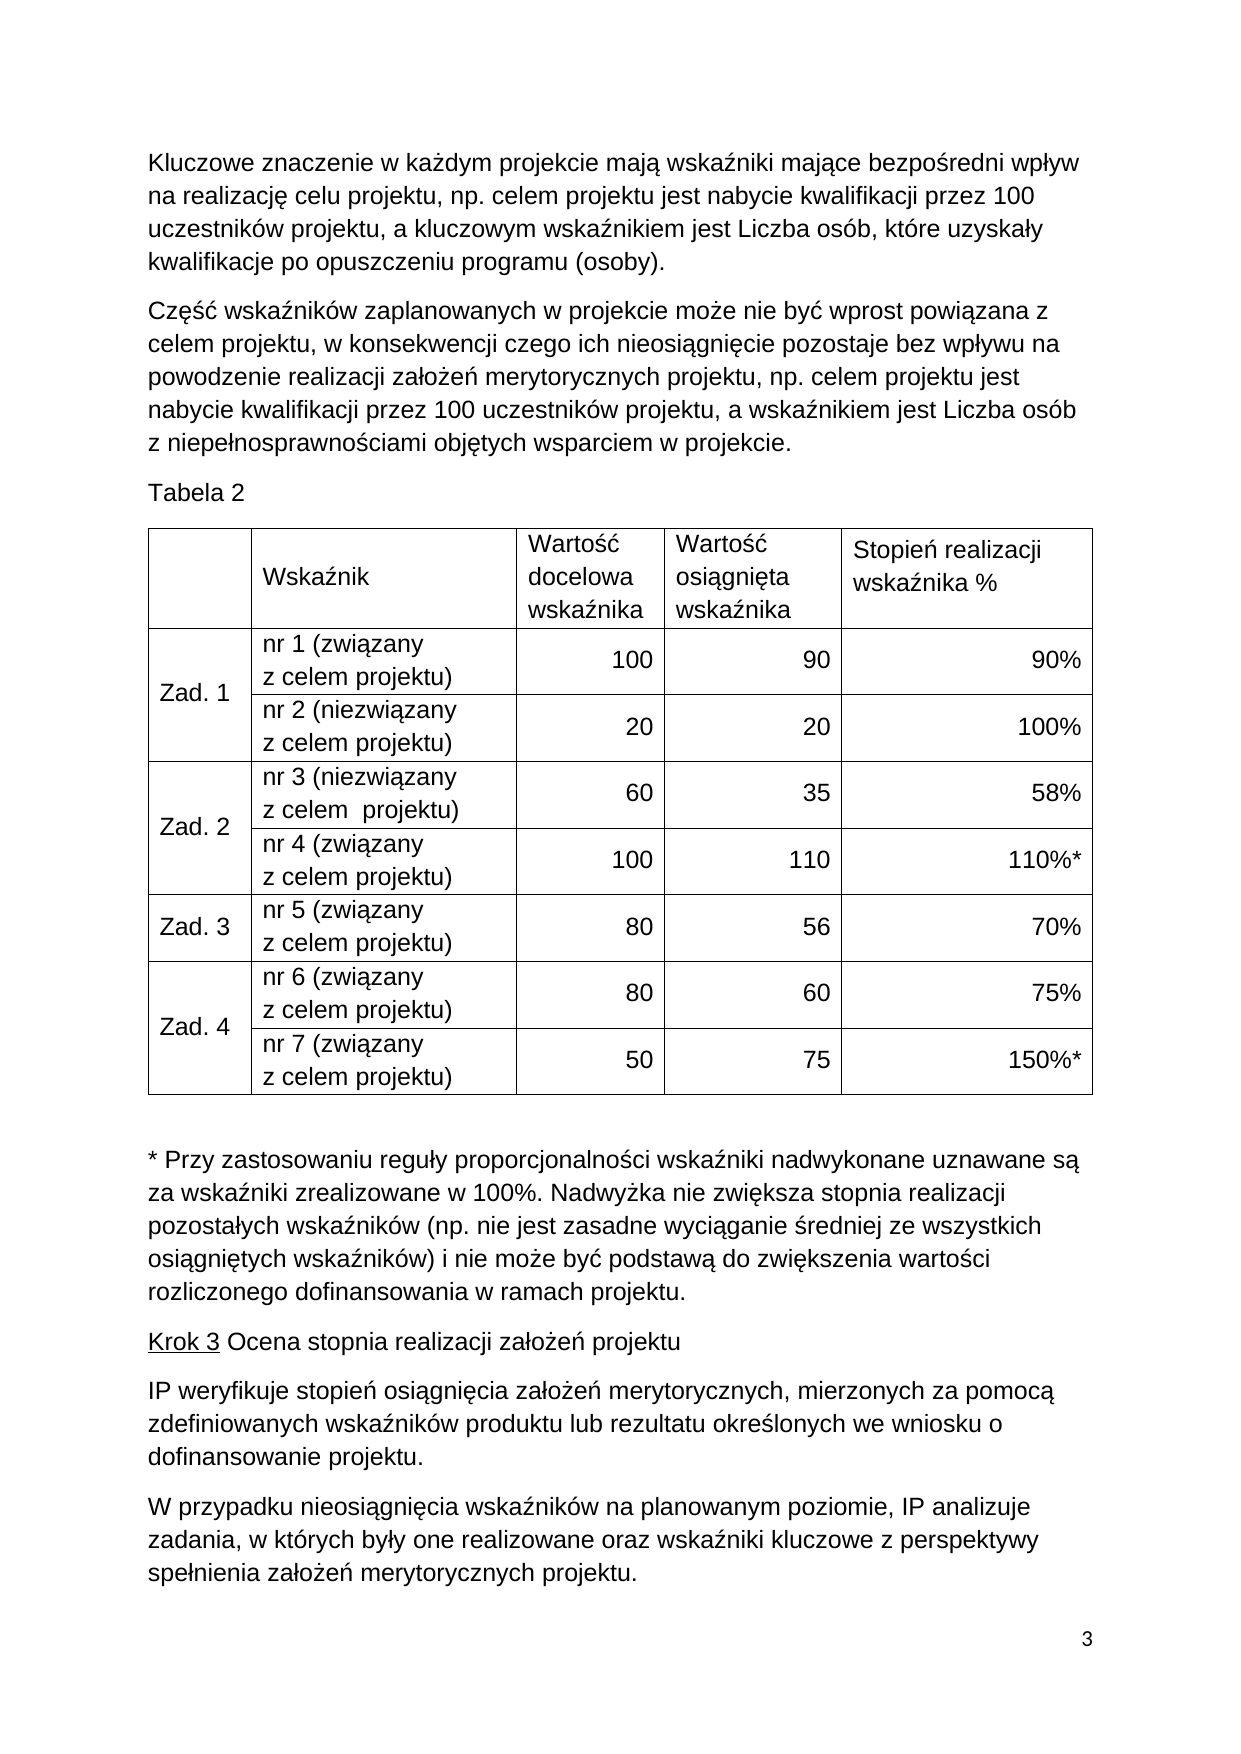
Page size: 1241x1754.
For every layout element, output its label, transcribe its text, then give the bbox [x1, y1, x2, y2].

table_header Wskaźnik [252, 529, 516, 627]
table_cell nr 1 (związany z celem projektu) [252, 629, 516, 694]
table_cell 110 [665, 829, 841, 894]
table_cell 56 [665, 895, 841, 961]
text Kluczowe znaczenie w każdym projekcie mają wskaźniki mające bezpośredni wpływ na realizację celu projektu, np. celem projektu jest nabycie kwalifikacji przez 100 uczestników projektu, a kluczowym wskaźnikiem jest Liczba osób, które uzyskały kwalifikacje po opuszczeniu programu (osoby). [148, 148, 1093, 275]
table_cell 20 [517, 695, 664, 761]
table_cell Zad. 4 [149, 962, 251, 1094]
table_cell nr 6 (związany z celem projektu) [252, 962, 516, 1027]
table_cell 75 [665, 1029, 841, 1094]
table_cell nr 3 (niezwiązany z celem projektu) [252, 762, 516, 827]
table_cell 90 [665, 629, 841, 694]
table_cell 100 [517, 829, 664, 894]
table_cell 70% [842, 895, 1092, 961]
table_cell 100% [842, 695, 1092, 761]
table_cell 110%* [842, 829, 1092, 894]
table_cell 80 [517, 962, 664, 1027]
table_header Wartość docelowa wskaźnika [517, 529, 664, 627]
table_cell nr 7 (związany z celem projektu) [252, 1029, 516, 1094]
table_cell 80 [517, 895, 664, 961]
text Część wskaźników zaplanowanych w projekcie może nie być wprost powiązana z celem projektu, w konsekwencji czego ich nieosiągnięcie pozostaje bez wpływu na powodzenie realizacji założeń merytorycznych projektu, np. celem projektu jest nabycie kwalifikacji przez 100 uczestników projektu, a wskaźnikiem jest Liczba osób z niepełnosprawnościami objętych wsparciem w projekcie. [148, 296, 1093, 457]
table_cell nr 2 (niezwiązany z celem projektu) [252, 695, 516, 761]
table_cell Zad. 1 [149, 629, 251, 761]
text Tabela 2 [148, 478, 1093, 507]
table_cell 150%* [842, 1029, 1092, 1094]
text W przypadku nieosiągnięcia wskaźników na planowanym poziomie, IP analizuje zadania, w których były one realizowane oraz wskaźniki kluczowe z perspektywy spełnienia założeń merytorycznych projektu. [148, 1492, 1093, 1587]
table_cell 20 [665, 695, 841, 761]
text * Przy zastosowaniu reguły proporcjonalności wskaźniki nadwykonane uznawane są za wskaźniki zrealizowane w 100%. Nadwyżka nie zwiększa stopnia realizacji pozostałych wskaźników (np. nie jest zasadne wyciąganie średniej ze wszystkich osiągniętych wskaźników) i nie może być podstawą do zwiększenia wartości rozliczonego dofinansowania w ramach projektu. [148, 1145, 1093, 1306]
table_header [149, 529, 251, 627]
text Krok 3 Ocena stopnia realizacji założeń projektu [148, 1327, 1093, 1355]
table_cell Zad. 3 [149, 895, 251, 961]
text IP weryfikuje stopień osiągnięcia założeń merytorycznych, mierzonych za pomocą zdefiniowanych wskaźników produktu lub rezultatu określonych we wniosku o dofinansowanie projektu. [148, 1376, 1093, 1471]
table_cell 58% [842, 762, 1092, 827]
table_cell 100 [517, 629, 664, 694]
table_cell Zad. 2 [149, 762, 251, 894]
table_cell 60 [665, 962, 841, 1027]
table_cell 60 [517, 762, 664, 827]
table_header Wartość osiągnięta wskaźnika [665, 529, 841, 627]
table_header Stopień realizacji wskaźnika % [842, 529, 1092, 627]
table_cell nr 5 (związany z celem projektu) [252, 895, 516, 961]
table_cell 50 [517, 1029, 664, 1094]
table_cell 35 [665, 762, 841, 827]
table_cell 90% [842, 629, 1092, 694]
table_cell 75% [842, 962, 1092, 1027]
table_cell nr 4 (związany z celem projektu) [252, 829, 516, 894]
